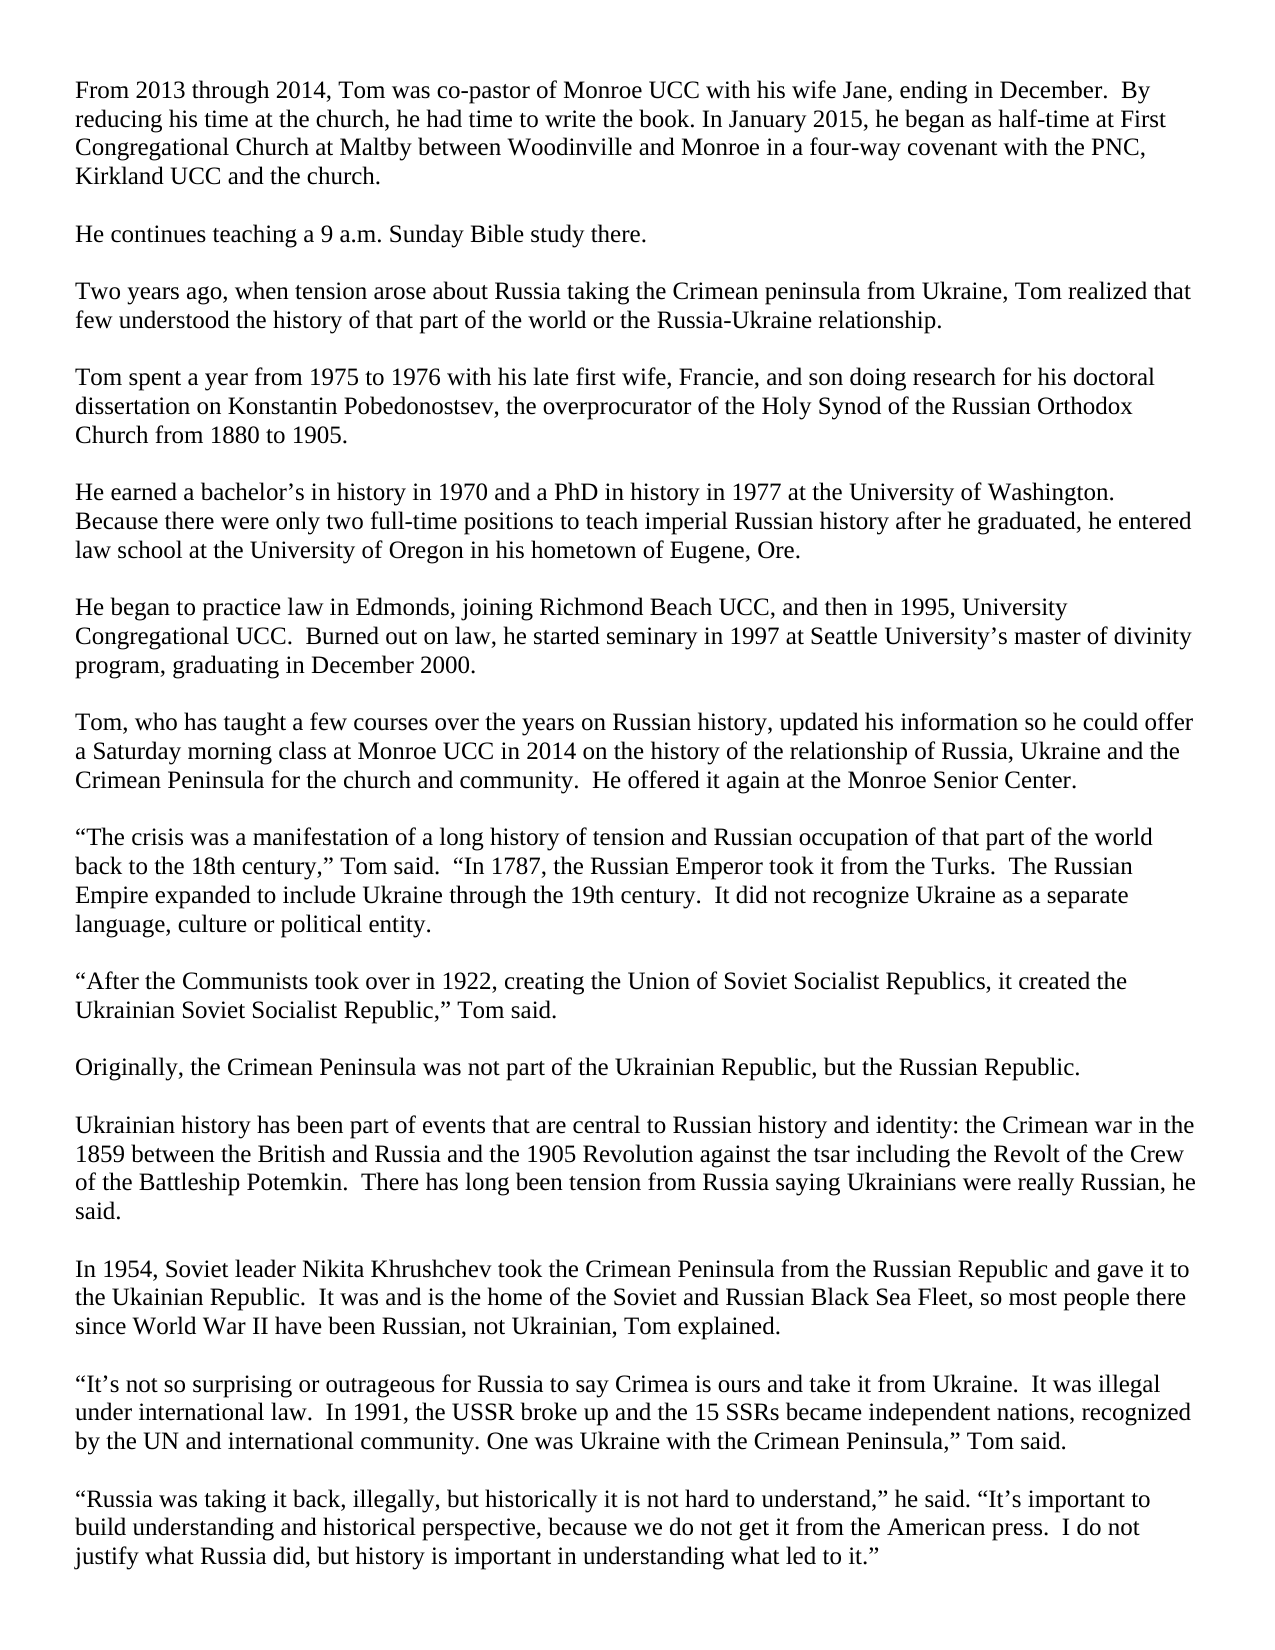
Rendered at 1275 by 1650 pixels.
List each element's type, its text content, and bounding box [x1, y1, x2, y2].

text Tom, who has taught a few courses over the years on Russian history, updated his information so he could offer a Saturday morning class at Monroe UCC in 2014 on the history of the relationship of Russia, Ukraine and the Crimean Peninsula for the church and community. He offered it again at the Monroe Senior Center. [75, 707, 1200, 794]
text He earned a bachelor’s in history in 1970 and a PhD in history in 1977 at the University of Washington. Because there were only two full-time positions to teach imperial Russian history after he graduated, he entered law school at the University of Oregon in his hometown of Eugene, Ore. [75, 477, 1200, 564]
text “After the Communists took over in 1922, creating the Union of Soviet Socialist Republics, it created the Ukrainian Soviet Socialist Republic,” Tom said. [75, 966, 1200, 1024]
text Originally, the Crimean Peninsula was not part of the Ukrainian Republic, but the Russian Republic. [75, 1052, 1200, 1081]
text In 1954, Soviet leader Nikita Khrushchev took the Crimean Peninsula from the Russian Republic and gave it to the Ukainian Republic. It was and is the home of the Soviet and Russian Black Sea Fleet, so most people there since World War II have been Russian, not Ukrainian, Tom explained. [75, 1254, 1200, 1340]
text “The crisis was a manifestation of a long history of tension and Russian occupation of that part of the world back to the 18th century,” Tom said. “In 1787, the Russian Emperor took it from the Turks. The Russian Empire expanded to include Ukraine through the 19th century. It did not recognize Ukraine as a separate language, culture or political entity. [75, 822, 1200, 937]
text Ukrainian history has been part of events that are central to Russian history and identity: the Crimean war in the 1859 between the British and Russia and the 1905 Revolution against the tsar including the Revolt of the Crew of the Battleship Potemkin. There has long been tension from Russia saying Ukrainians were really Russian, he said. [75, 1110, 1200, 1225]
text “Russia was taking it back, illegally, but historically it is not hard to understand,” he said. “It’s important to build understanding and historical perspective, because we do not get it from the American press. I do not justify what Russia did, but history is important in understanding what led to it.” [75, 1484, 1200, 1570]
text Tom spent a year from 1975 to 1976 with his late first wife, Francie, and son doing research for his doctoral dissertation on Konstantin Pobedonostsev, the overprocurator of the Holy Synod of the Russian Orthodox Church from 1880 to 1905. [75, 362, 1200, 449]
text He began to practice law in Edmonds, joining Richmond Beach UCC, and then in 1995, University Congregational UCC. Burned out on law, he started seminary in 1997 at Seattle University’s master of divinity program, graduating in December 2000. [75, 592, 1200, 679]
text Two years ago, when tension arose about Russia taking the Crimean peninsula from Ukraine, Tom realized that few understood the history of that part of the world or the Russia-Ukraine relationship. [75, 276, 1200, 334]
text “It’s not so surprising or outrageous for Russia to say Crimea is ours and take it from Ukraine. It was illegal under international law. In 1991, the USSR broke up and the 15 SSRs became independent nations, recognized by the UN and international community. One was Ukraine with the Crimean Peninsula,” Tom said. [75, 1369, 1200, 1455]
text From 2013 through 2014, Tom was co-pastor of Monroe UCC with his wife Jane, ending in December. By reducing his time at the church, he had time to write the book. In January 2015, he began as half-time at First Congregational Church at Maltby between Woodinville and Monroe in a four-way covenant with the PNC, Kirkland UCC and the church. [75, 75, 1200, 190]
text He continues teaching a 9 a.m. Sunday Bible study there. [75, 219, 1200, 247]
